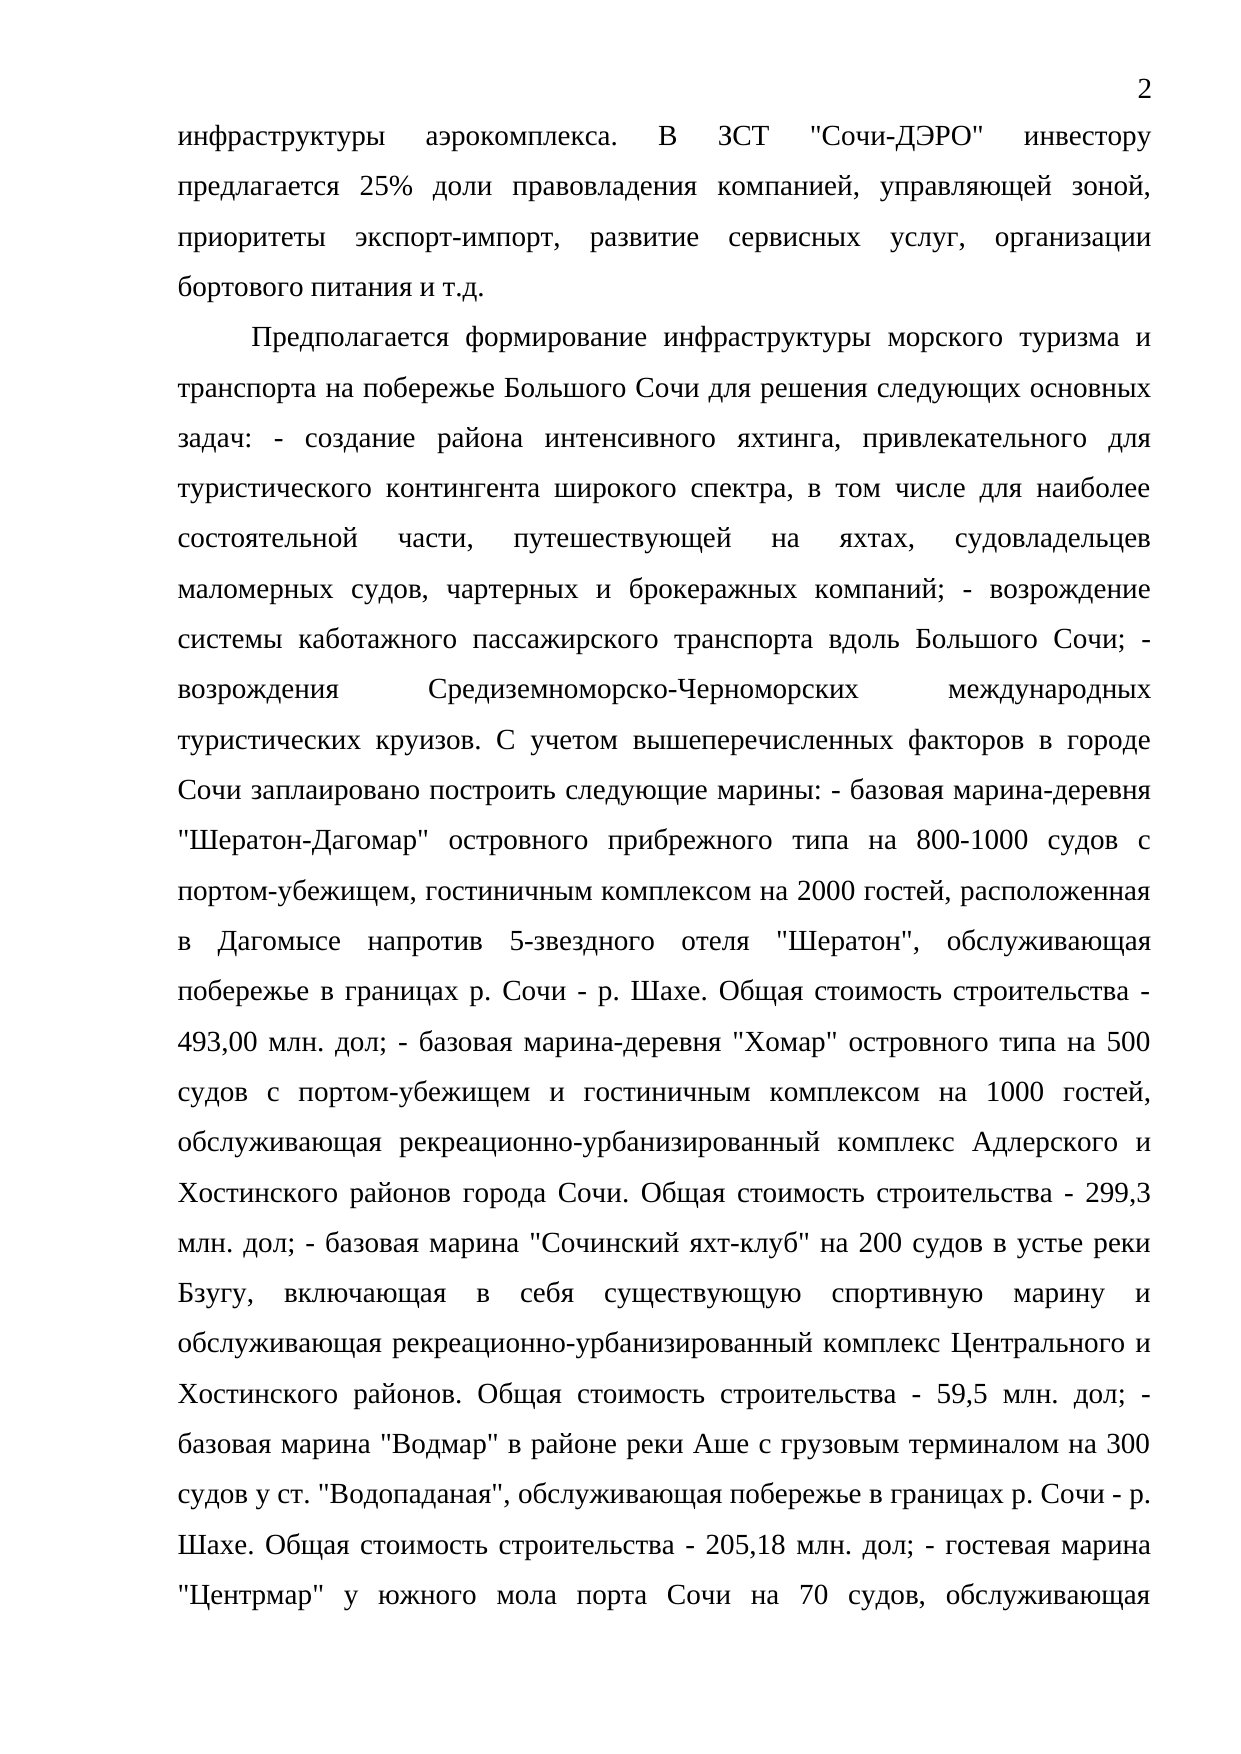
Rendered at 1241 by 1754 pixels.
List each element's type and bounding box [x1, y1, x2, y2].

text [177, 319, 1152, 1611]
text [177, 118, 1152, 303]
